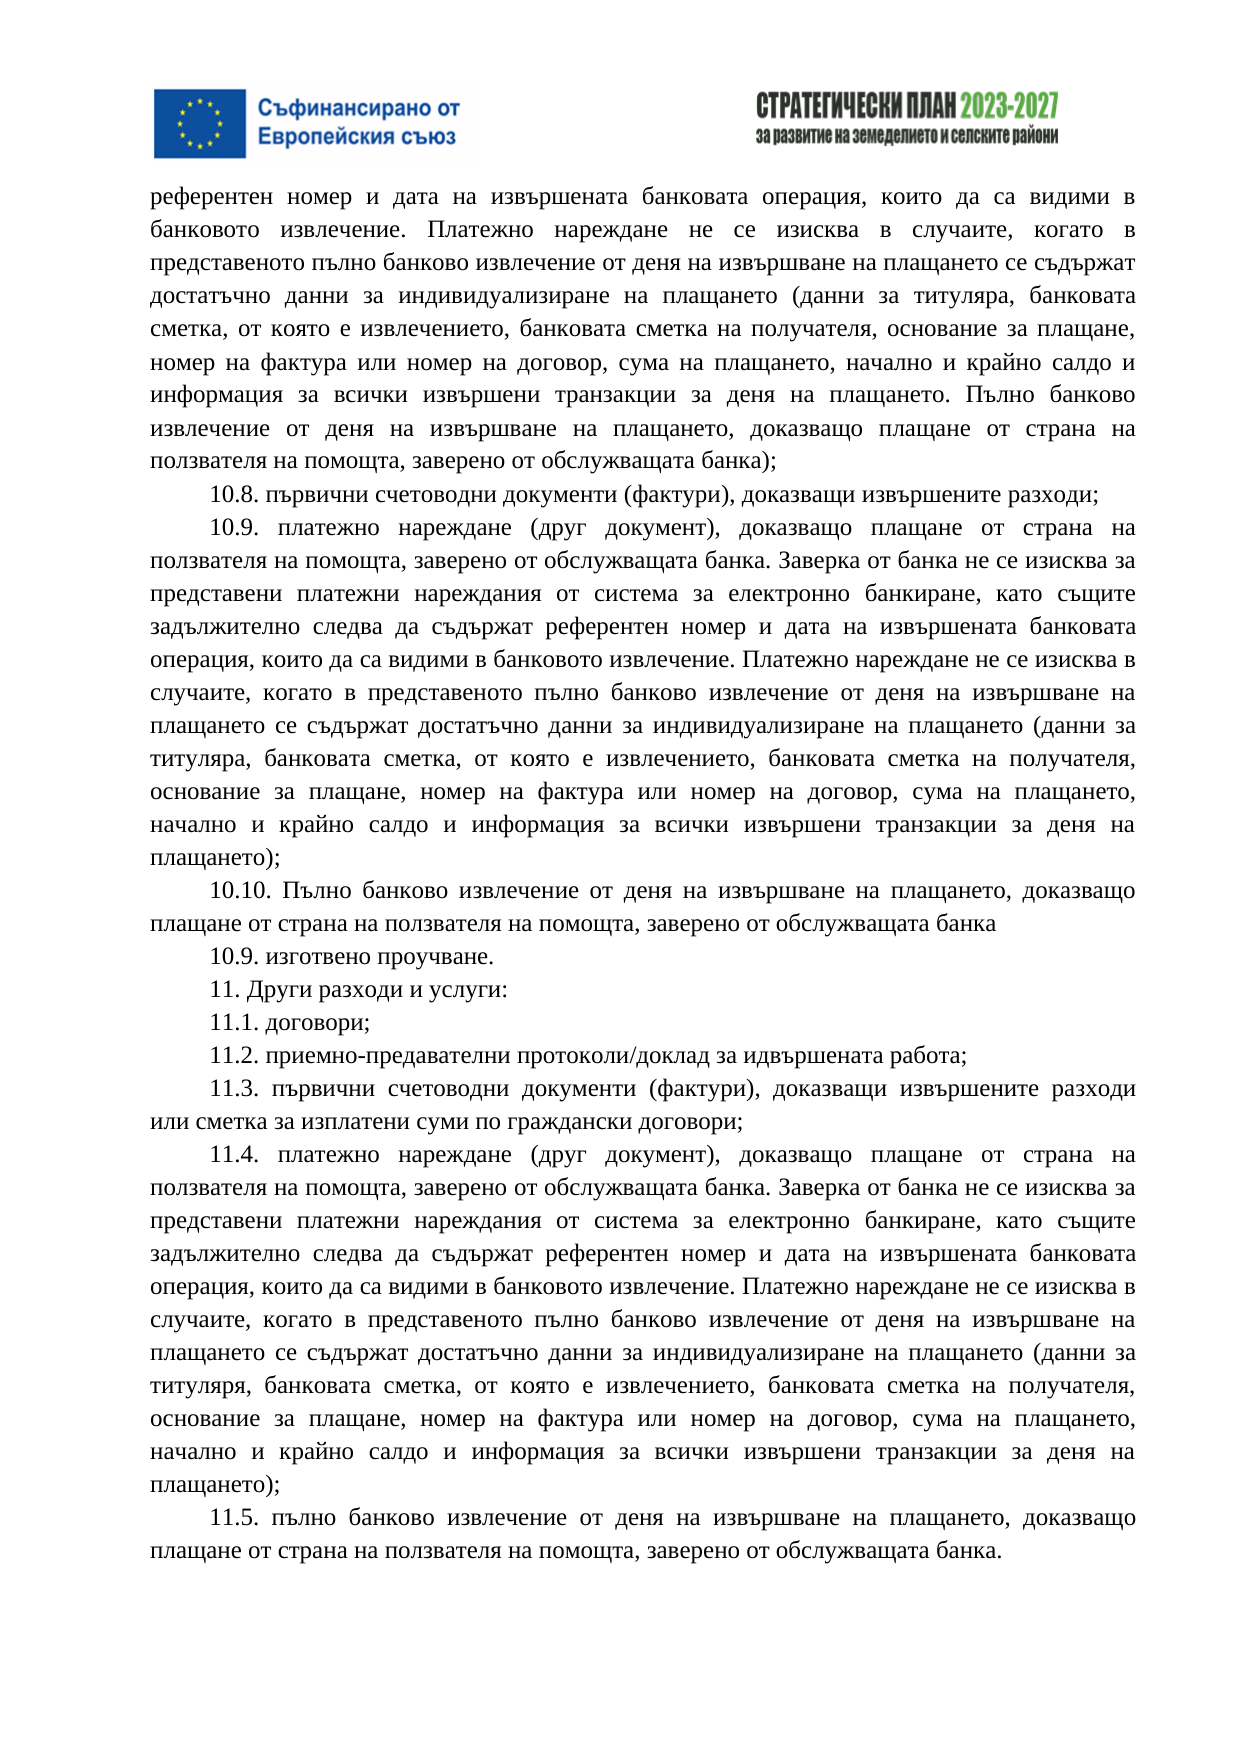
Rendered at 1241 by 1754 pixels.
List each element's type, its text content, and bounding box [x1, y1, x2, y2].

picture [150, 85, 479, 163]
text 10.9. платежно нареждане (друг документ), доказващо плащане от страна на ползвателя на помощта, заверено от обслужващата банка. Заверка от банка не се изисква за представени платежни нареждания от система за електронно банкиране, като същите задължително следва да съдържат референтен номер и дата на извършената банковата операция, които да са видими в банковото извлечение. Платежно нареждане не се изисква в случаите, когато в представеното пълно банково извлечение от деня на извършване на плащането се съдържат достатъчно данни за индивидуализиране на плащането (данни за титуляра, банковата сметка, от която е извлечението, банковата сметка на получателя, основание за плащане, номер на фактура или номер на договор, сума на плащането, начално и крайно салдо и информация за всички извършени транзакции за деня на плащането); [150, 512, 1137, 871]
text 11.5. пълно банково извлечение от деня на извършване на плащането, доказващо плащане от страна на ползвателя на помощта, заверено от обслужващата банка. [150, 1502, 1137, 1564]
text 11. Други разходи и услуги: [150, 974, 1137, 1003]
text 10.9. изготвено проучване. [150, 941, 1137, 970]
text 11.1. договори; [150, 1007, 1137, 1036]
text 10.8. първични счетоводни документи (фактури), доказващи извършените разходи; [150, 479, 1137, 507]
text 11.4. платежно нареждане (друг документ), доказващо плащане от страна на ползвателя на помощта, заверено от обслужващата банка. Заверка от банка не се изисква за представени платежни нареждания от система за електронно банкиране, като същите задължително следва да съдържат референтен номер и дата на извършената банковата операция, които да са видими в банковото извлечение. Платежно нареждане не се изисква в случаите, когато в представеното пълно банково извлечение от деня на извършване на плащането се съдържат достатъчно данни за индивидуализиране на плащането (данни за титуляря, банковата сметка, от която е извлечението, банковата сметка на получателя, основание за плащане, номер на фактура или номер на договор, сума на плащането, начално и крайно салдо и информация за всички извършени транзакции за деня на плащането); [150, 1139, 1137, 1498]
text 11.2. приемно-предавателни протоколи/доклад за идвършената работа; [150, 1040, 1137, 1069]
picture [755, 73, 1059, 163]
text 10.10. Пълно банково извлечение от деня на извършване на плащането, доказващо плащане от страна на ползвателя на помощта, заверено от обслужващата банка [150, 875, 1137, 937]
text 11.3. първични счетоводни документи (фактури), доказващи извършените разходи или сметка за изплатени суми по граждански договори; [150, 1073, 1137, 1135]
